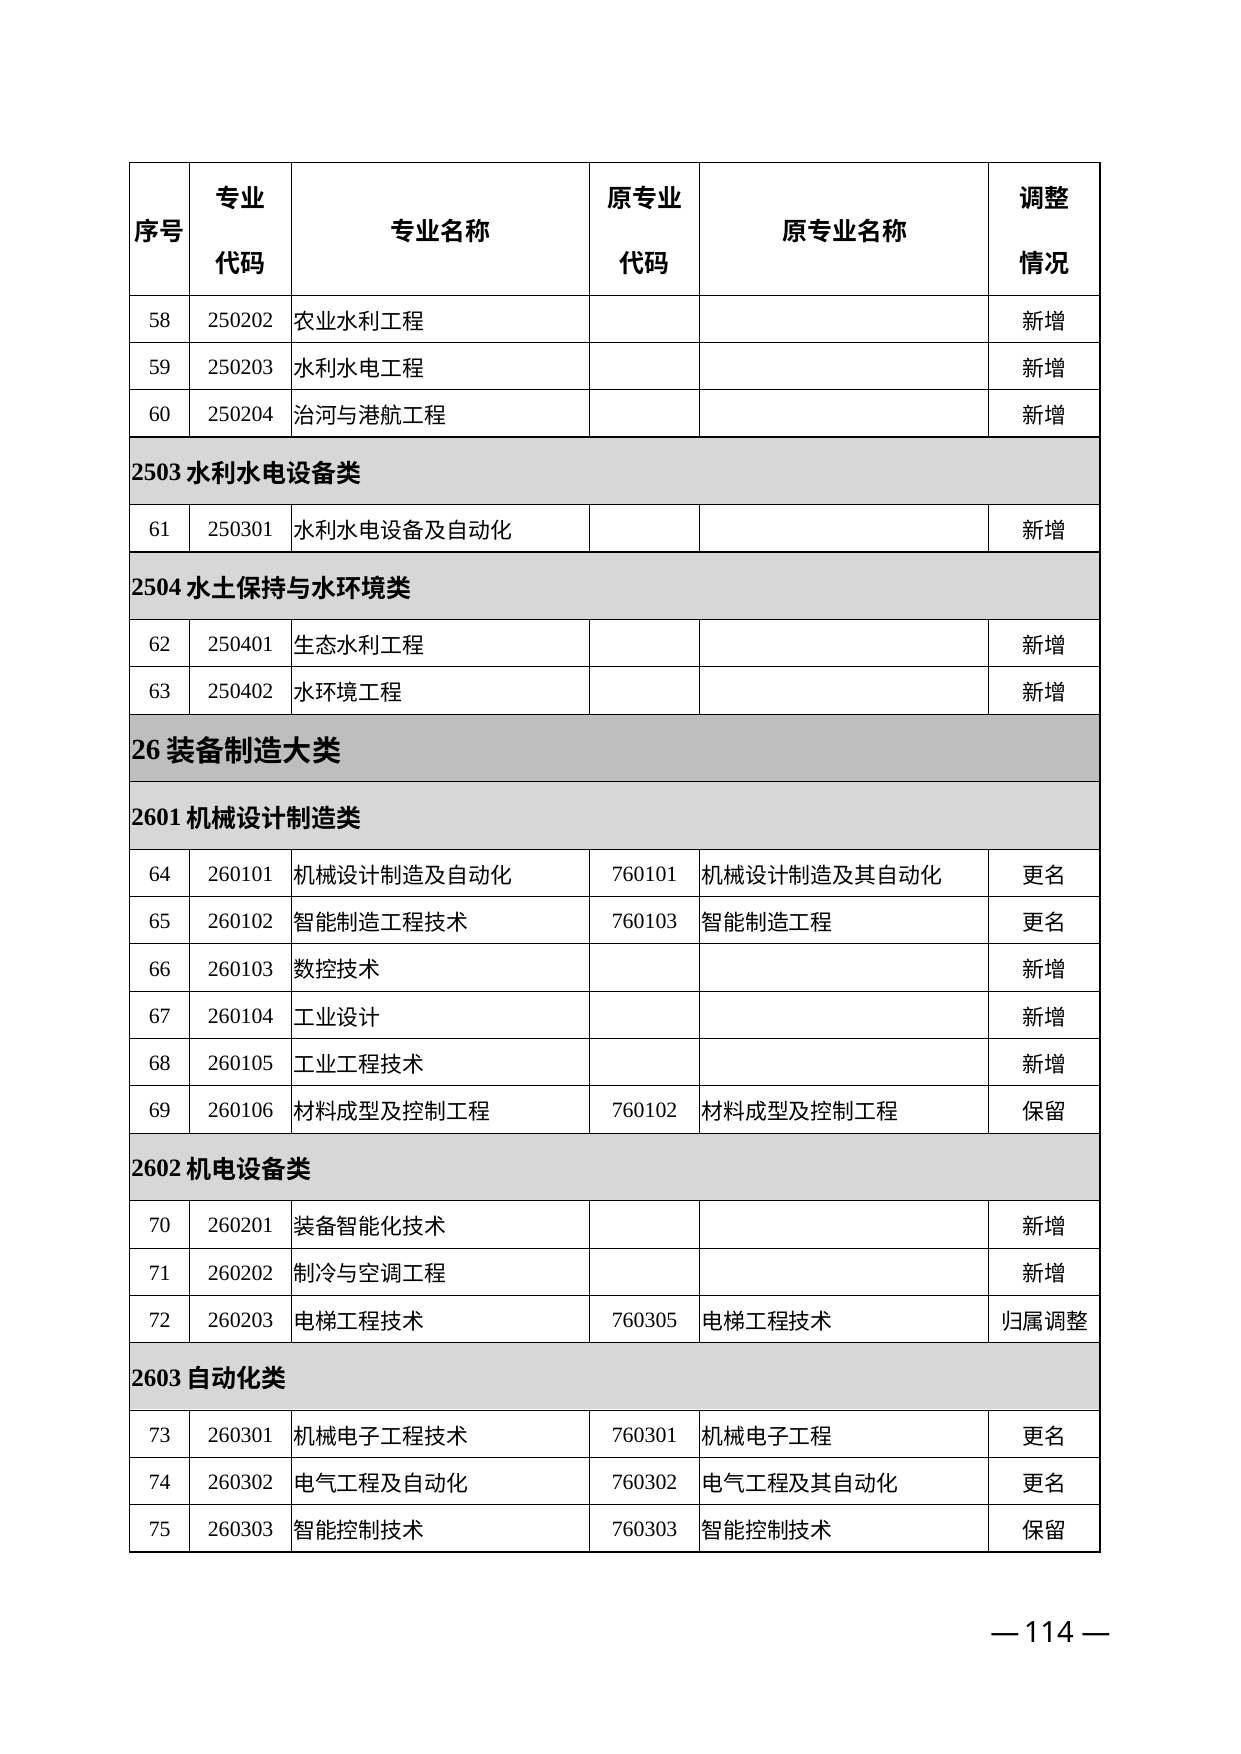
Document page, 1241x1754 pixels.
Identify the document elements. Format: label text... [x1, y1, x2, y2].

table_cell 760303 [590, 1505, 699, 1551]
table_cell [700, 620, 988, 666]
table_cell 68 [130, 1039, 189, 1085]
table_cell 生态水利工程 [292, 620, 589, 666]
table_cell 58 [130, 296, 189, 342]
table_cell 归属调整 [989, 1296, 1099, 1342]
table_cell 新增 [989, 390, 1099, 436]
table_cell 新增 [989, 1201, 1099, 1247]
table_cell 760102 [590, 1086, 699, 1132]
table_cell [700, 505, 988, 551]
table_cell 75 [130, 1505, 189, 1551]
table_cell 67 [130, 992, 189, 1038]
table_cell 电气工程及自动化 [292, 1458, 589, 1504]
table_cell [590, 343, 699, 389]
table_cell 250402 [190, 667, 291, 713]
table_cell 65 [130, 897, 189, 943]
table_cell 新增 [989, 620, 1099, 666]
table_cell 工业工程技术 [292, 1039, 589, 1085]
table_cell 新增 [989, 505, 1099, 551]
table_cell 63 [130, 667, 189, 713]
table_cell [700, 1039, 988, 1085]
table_cell 70 [130, 1201, 189, 1247]
table_cell 260301 [190, 1411, 291, 1457]
table_cell 64 [130, 850, 189, 896]
table_cell [700, 1249, 988, 1295]
table_cell 更名 [989, 897, 1099, 943]
table_header 序号 [130, 163, 189, 294]
table_cell 新增 [989, 343, 1099, 389]
table_cell 71 [130, 1249, 189, 1295]
table_cell 69 [130, 1086, 189, 1132]
table_cell 2603自动化类 [130, 1343, 1099, 1409]
table_cell 59 [130, 343, 189, 389]
table_cell 新增 [989, 992, 1099, 1038]
table_cell 250301 [190, 505, 291, 551]
table_cell 66 [130, 944, 189, 991]
table_cell [700, 343, 988, 389]
table_cell 61 [130, 505, 189, 551]
table_cell [590, 296, 699, 342]
table_cell 智能制造工程技术 [292, 897, 589, 943]
table_cell 电气工程及其自动化 [700, 1458, 988, 1504]
table_header 调整 情况 [989, 163, 1099, 294]
table_cell 水利水电工程 [292, 343, 589, 389]
table_cell 260303 [190, 1505, 291, 1551]
table_cell [590, 1039, 699, 1085]
table_cell 新增 [989, 944, 1099, 991]
table_cell 工业设计 [292, 992, 589, 1038]
table_cell 机械设计制造及其自动化 [700, 850, 988, 896]
table_cell 电梯工程技术 [700, 1296, 988, 1342]
table_cell 260302 [190, 1458, 291, 1504]
table_cell 水利水电设备及自动化 [292, 505, 589, 551]
table_cell 电梯工程技术 [292, 1296, 589, 1342]
table_cell 保留 [989, 1086, 1099, 1132]
table_cell [590, 992, 699, 1038]
table_cell 760101 [590, 850, 699, 896]
table_cell [700, 1201, 988, 1247]
table_cell 新增 [989, 1039, 1099, 1085]
table_cell 260105 [190, 1039, 291, 1085]
table_cell 74 [130, 1458, 189, 1504]
table_cell [700, 944, 988, 991]
table_cell 机械电子工程 [700, 1411, 988, 1457]
table_cell 制冷与空调工程 [292, 1249, 589, 1295]
table_cell 260203 [190, 1296, 291, 1342]
table_cell [590, 667, 699, 713]
table_header 专业 代码 [190, 163, 291, 294]
table_cell 250401 [190, 620, 291, 666]
table_cell 260102 [190, 897, 291, 943]
table_cell [590, 1201, 699, 1247]
table_cell 2503水利水电设备类 [130, 438, 1099, 504]
table_cell [590, 944, 699, 991]
table_cell 更名 [989, 1411, 1099, 1457]
table_cell 机械设计制造及自动化 [292, 850, 589, 896]
table_cell [700, 667, 988, 713]
table_cell [590, 390, 699, 436]
table_cell 智能制造工程 [700, 897, 988, 943]
table_cell 760305 [590, 1296, 699, 1342]
table_cell 更名 [989, 1458, 1099, 1504]
table_cell [590, 1249, 699, 1295]
table_cell 更名 [989, 850, 1099, 896]
table_cell [590, 505, 699, 551]
table_cell 26装备制造大类 [130, 715, 1099, 781]
table_cell 260202 [190, 1249, 291, 1295]
table_cell 保留 [989, 1505, 1099, 1551]
table_cell 760302 [590, 1458, 699, 1504]
table_header 专业名称 [292, 163, 589, 294]
table_cell 智能控制技术 [292, 1505, 589, 1551]
table_cell 760103 [590, 897, 699, 943]
table_cell 材料成型及控制工程 [292, 1086, 589, 1132]
table_cell 73 [130, 1411, 189, 1457]
table_cell 新增 [989, 667, 1099, 713]
table_cell 72 [130, 1296, 189, 1342]
table_cell 260101 [190, 850, 291, 896]
table_cell 260201 [190, 1201, 291, 1247]
table_cell 新增 [989, 296, 1099, 342]
table_cell 62 [130, 620, 189, 666]
table_cell [700, 390, 988, 436]
table_cell 机械电子工程技术 [292, 1411, 589, 1457]
table_cell 260104 [190, 992, 291, 1038]
table_cell 2602机电设备类 [130, 1134, 1099, 1200]
table_cell 60 [130, 390, 189, 436]
table_cell 2601机械设计制造类 [130, 782, 1099, 849]
table_cell 新增 [989, 1249, 1099, 1295]
table_header 原专业名称 [700, 163, 988, 294]
table_cell 水环境工程 [292, 667, 589, 713]
table_cell 装备智能化技术 [292, 1201, 589, 1247]
table_cell 260103 [190, 944, 291, 991]
table_cell 250204 [190, 390, 291, 436]
table_cell 农业水利工程 [292, 296, 589, 342]
table_cell 治河与港航工程 [292, 390, 589, 436]
table_cell [700, 296, 988, 342]
table_cell 智能控制技术 [700, 1505, 988, 1551]
table_cell 760301 [590, 1411, 699, 1457]
table_cell [700, 992, 988, 1038]
table_cell 250202 [190, 296, 291, 342]
table_header 原专业 代码 [590, 163, 699, 294]
table_cell 数控技术 [292, 944, 589, 991]
table_cell 2504水土保持与水环境类 [130, 553, 1099, 619]
table_cell [590, 620, 699, 666]
table_cell 250203 [190, 343, 291, 389]
table_cell 260106 [190, 1086, 291, 1132]
table_cell 材料成型及控制工程 [700, 1086, 988, 1132]
